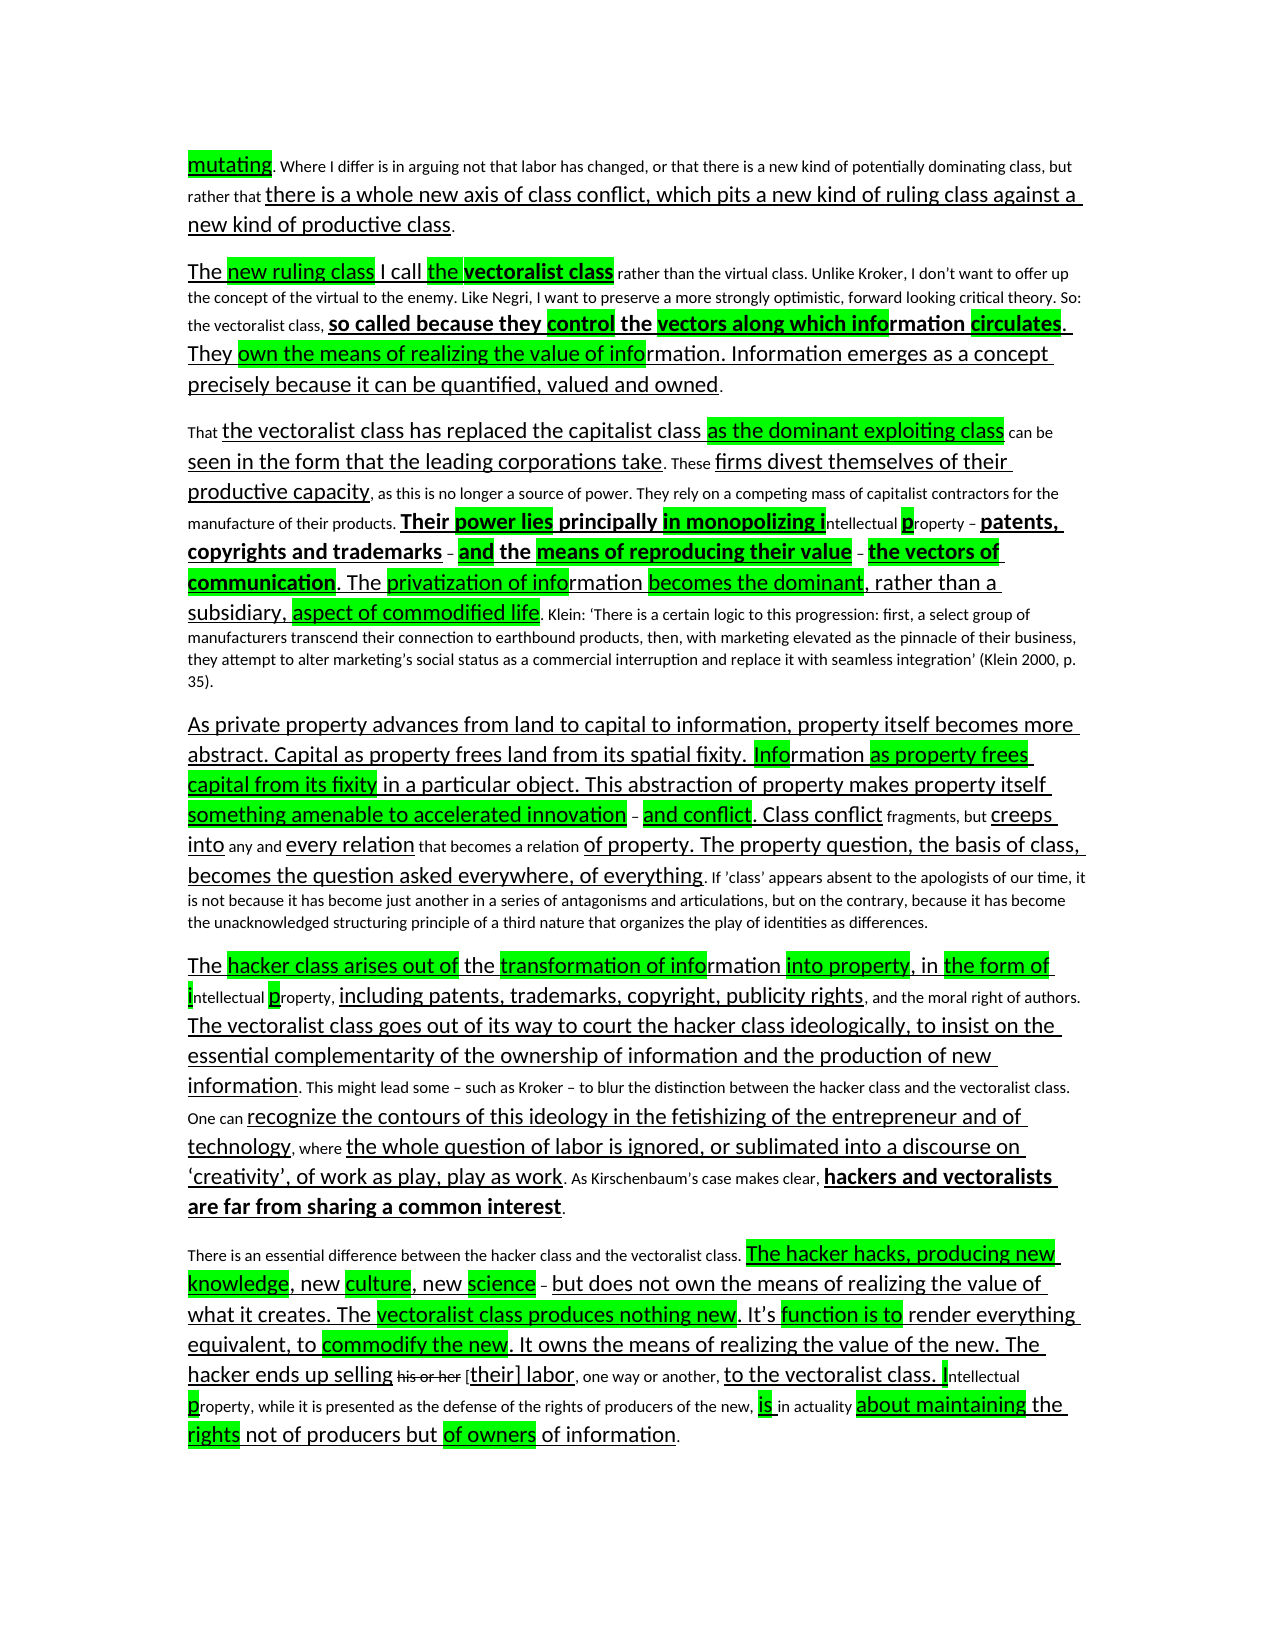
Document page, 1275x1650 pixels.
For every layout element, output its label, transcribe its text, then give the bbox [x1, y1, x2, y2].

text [187, 150, 1087, 238]
text As private property advances from land to capital to information, property itself becomes more abstract. Capital as property frees land from its spatial fixity. Information as property frees capital from its fixity in a particular object. This abstraction of property makes property itself something amenable to accelerated innovation – and conflict. Class conflict fragments, but creeps into any and every relation that becomes a relation of property. The property question, the basis of class, becomes the question asked everywhere, of everything. If ’class’ appears absent to the apologists of our time, it is not because it has become just another in a series of antagonisms and articulations, but on the contrary, because it has become the unacknowledged structuring principle of a third nature that organizes the play of identities as differences. [187, 710, 1087, 933]
text The new ruling class I call the vectoralist class rather than the virtual class. Unlike Kroker, I don’t want to offer up the concept of the virtual to the enemy. Like Negri, I want to preserve a more strongly optimistic, forward looking critical theory. So: the vectoralist class, so called because they control the vectors along which information circulates. They own the means of realizing the value of information. Information emerges as a concept precisely because it can be quantified, valued and owned. [187, 257, 1087, 398]
text There is an essential difference between the hacker class and the vectoralist class. The hacker hacks, producing new knowledge, new culture, new science – but does not own the means of realizing the value of what it creates. The vectoralist class produces nothing new. It’s function is to render everything equivalent, to commodify the new. It owns the means of realizing the value of the new. The hacker ends up selling his or her [their] labor, one way or another, to the vectoralist class. Intellectual property, while it is presented as the defense of the rights of producers of the new, is in actuality about maintaining the rights not of producers but of owners of information. [187, 1239, 1087, 1449]
text That the vectoralist class has replaced the capitalist class as the dominant exploiting class can be seen in the form that the leading corporations take. These firms divest themselves of their productive capacity, as this is no longer a source of power. They rely on a competing mass of capitalist contractors for the manufacture of their products. Their power lies principally in monopolizing intellectual property – patents, copyrights and trademarks – and the means of reproducing their value – the vectors of communication. The privatization of information becomes the dominant, rather than a subsidiary, aspect of commodified life. Klein: ‘There is a certain logic to this progression: first, a select group of manufacturers transcend their connection to earthbound products, then, with marketing elevated as the pinnacle of their business, they attempt to alter marketing’s social status as a commercial interruption and replace it with seamless integration’ (Klein 2000, p. 35). [187, 417, 1087, 692]
text The hacker class arises out of the transformation of information into property, in the form of intellectual property, including patents, trademarks, copyright, publicity rights, and the moral right of authors. The vectoralist class goes out of its way to court the hacker class ideologically, to insist on the essential complementarity of the ownership of information and the production of new information. This might lead some – such as Kroker – to blur the distinction between the hacker class and the vectoralist class. One can recognize the contours of this ideology in the fetishizing of the entrepreneur and of technology, where the whole question of labor is ignored, or sublimated into a discourse on ‘creativity’, of work as play, play as work. As Kirschenbaum’s case makes clear, hackers and vectoralists are far from sharing a common interest. [187, 951, 1087, 1221]
